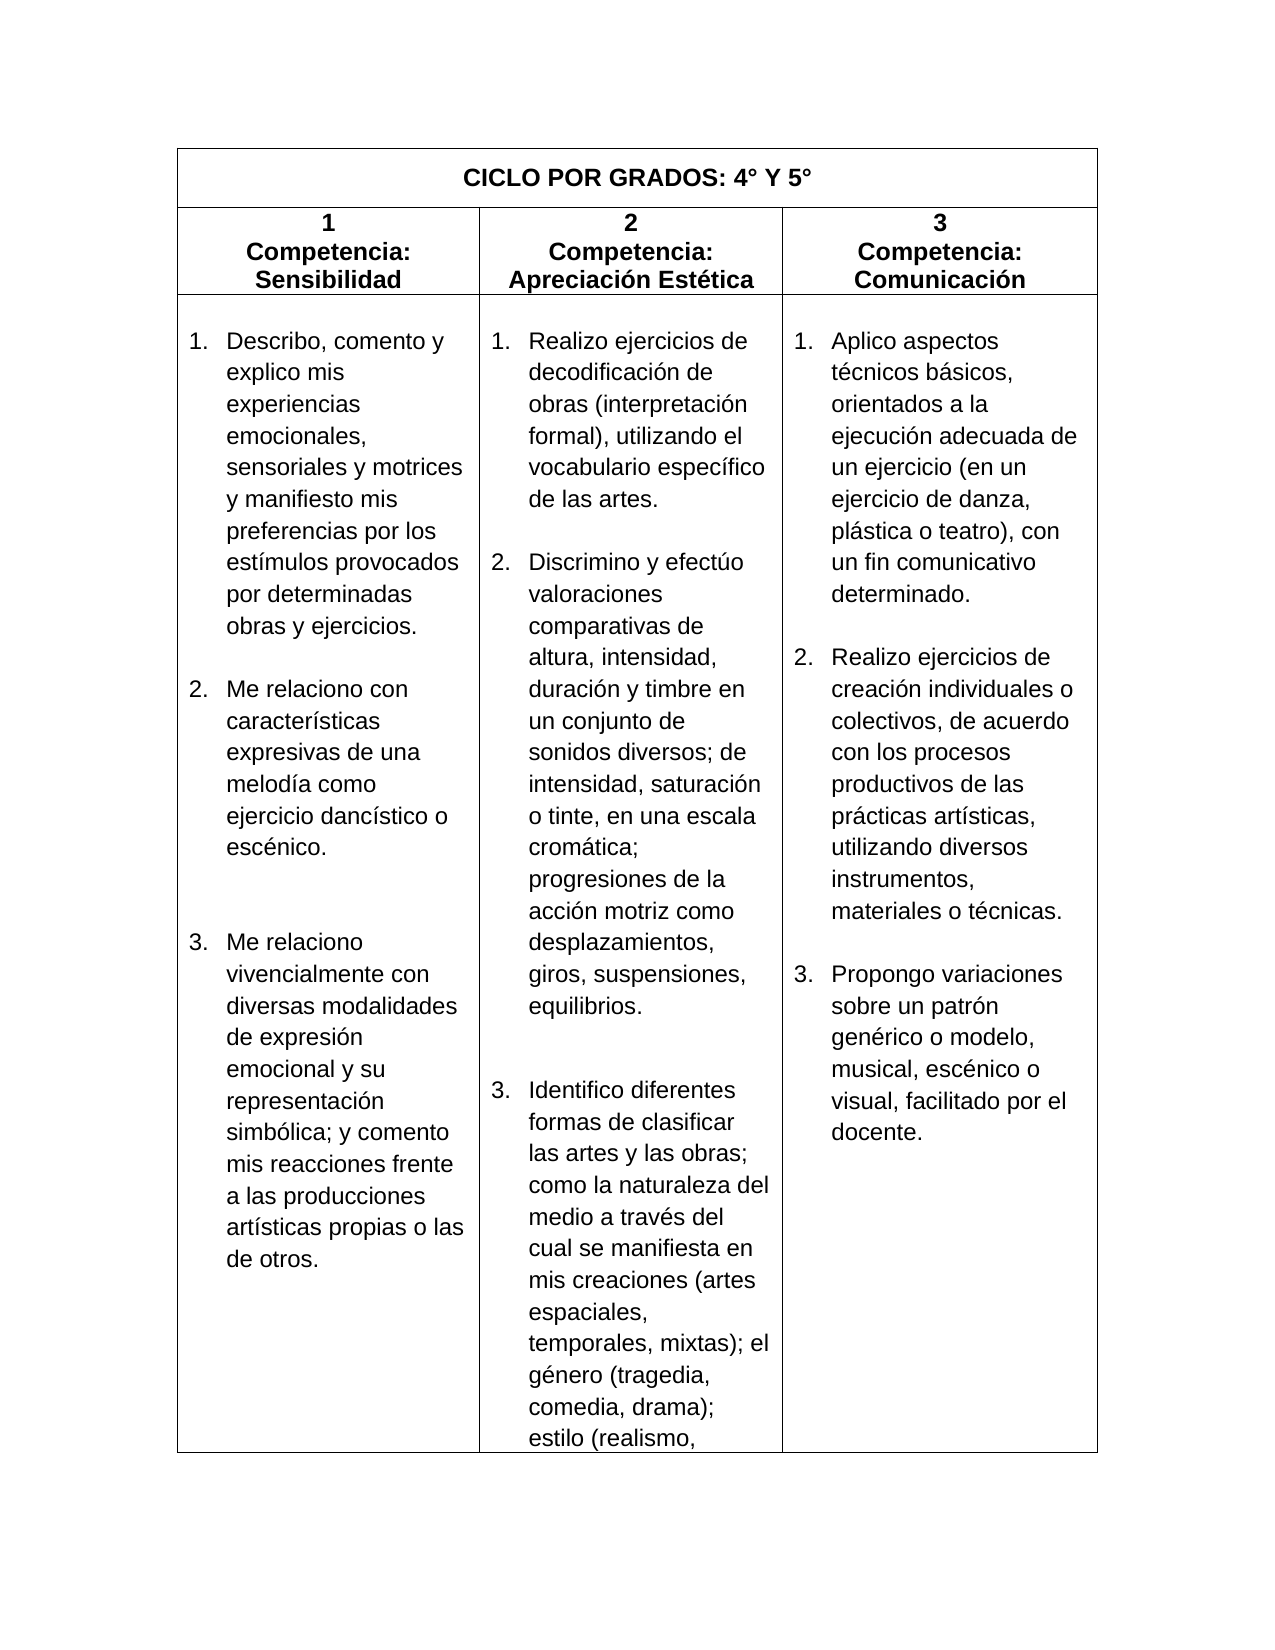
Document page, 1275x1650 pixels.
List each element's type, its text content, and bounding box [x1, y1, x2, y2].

table_header CICLO POR GRADOS: 4° Y 5° [178, 149, 1097, 207]
table_cell 2 Competencia: Apreciación Estética [480, 208, 782, 294]
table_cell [783, 295, 1097, 1452]
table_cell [480, 295, 782, 1452]
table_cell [178, 295, 479, 1452]
table_cell 3 Competencia: Comunicación [783, 208, 1097, 294]
table_cell 1 Competencia: Sensibilidad [178, 208, 479, 294]
